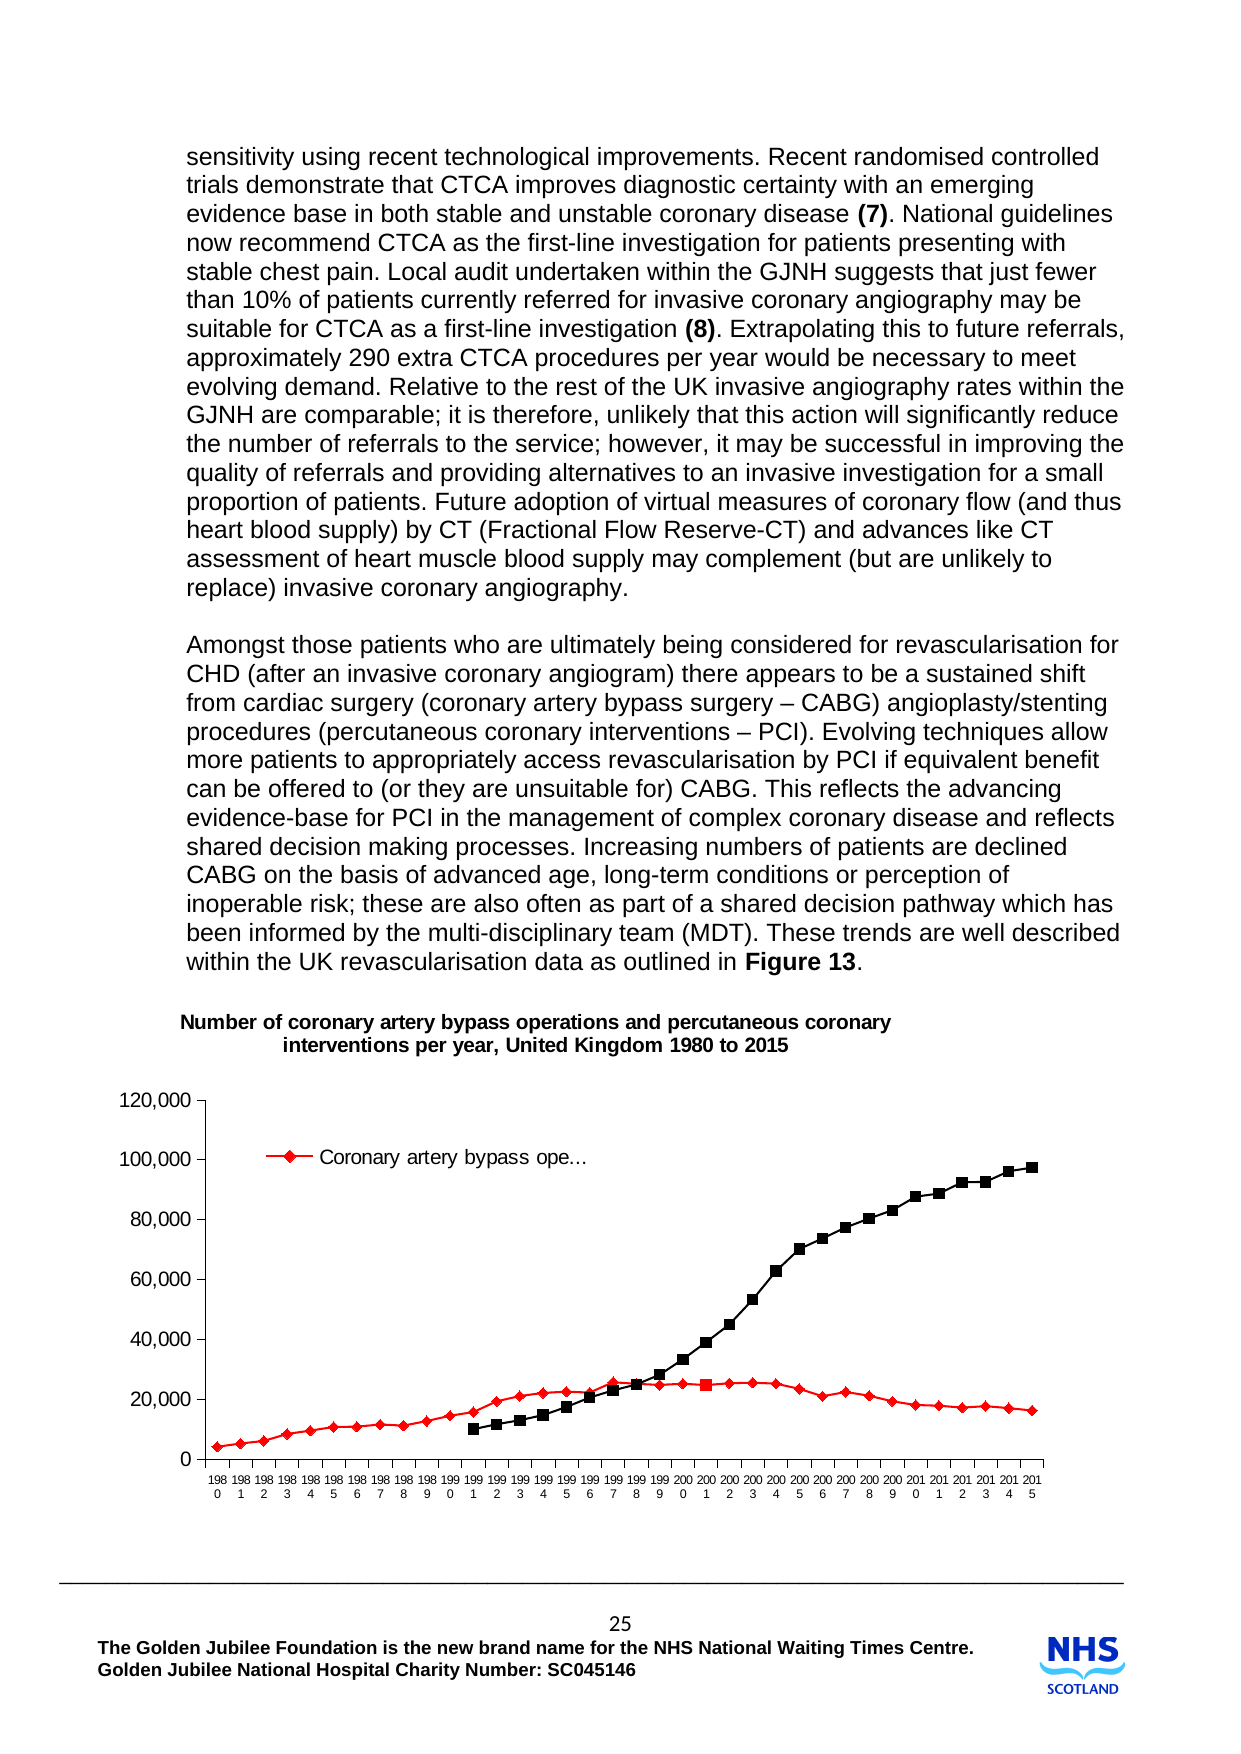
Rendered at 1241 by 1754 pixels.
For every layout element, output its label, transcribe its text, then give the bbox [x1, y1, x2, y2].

text Amongst those patients who are ultimately being considered for revascularisation for CHD (after an invasive coronary angiogram) there appears to be a sustained shift from cardiac surgery (coronary artery bypass surgery – CABG) angioplasty/stenting procedures (percutaneous coronary interventions – PCI). Evolving techniques allow more patients to appropriately access revascularisation by PCI if equivalent benefit can be offered to (or they are unsuitable for) CABG. This reflects the advancing evidence-base for PCI in the management of complex coronary disease and reflects shared decision making processes. Increasing numbers of patients are declined CABG on the basis of advanced age, long-term conditions or perception of inoperable risk; these are also often as part of a shared decision pathway which has been informed by the multi-disciplinary team (MDT). These trends are well described within the UK revascularisation data as outlined in Figure 13. [186, 631, 1128, 976]
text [186, 142, 1128, 602]
picture [1039, 1637, 1125, 1694]
